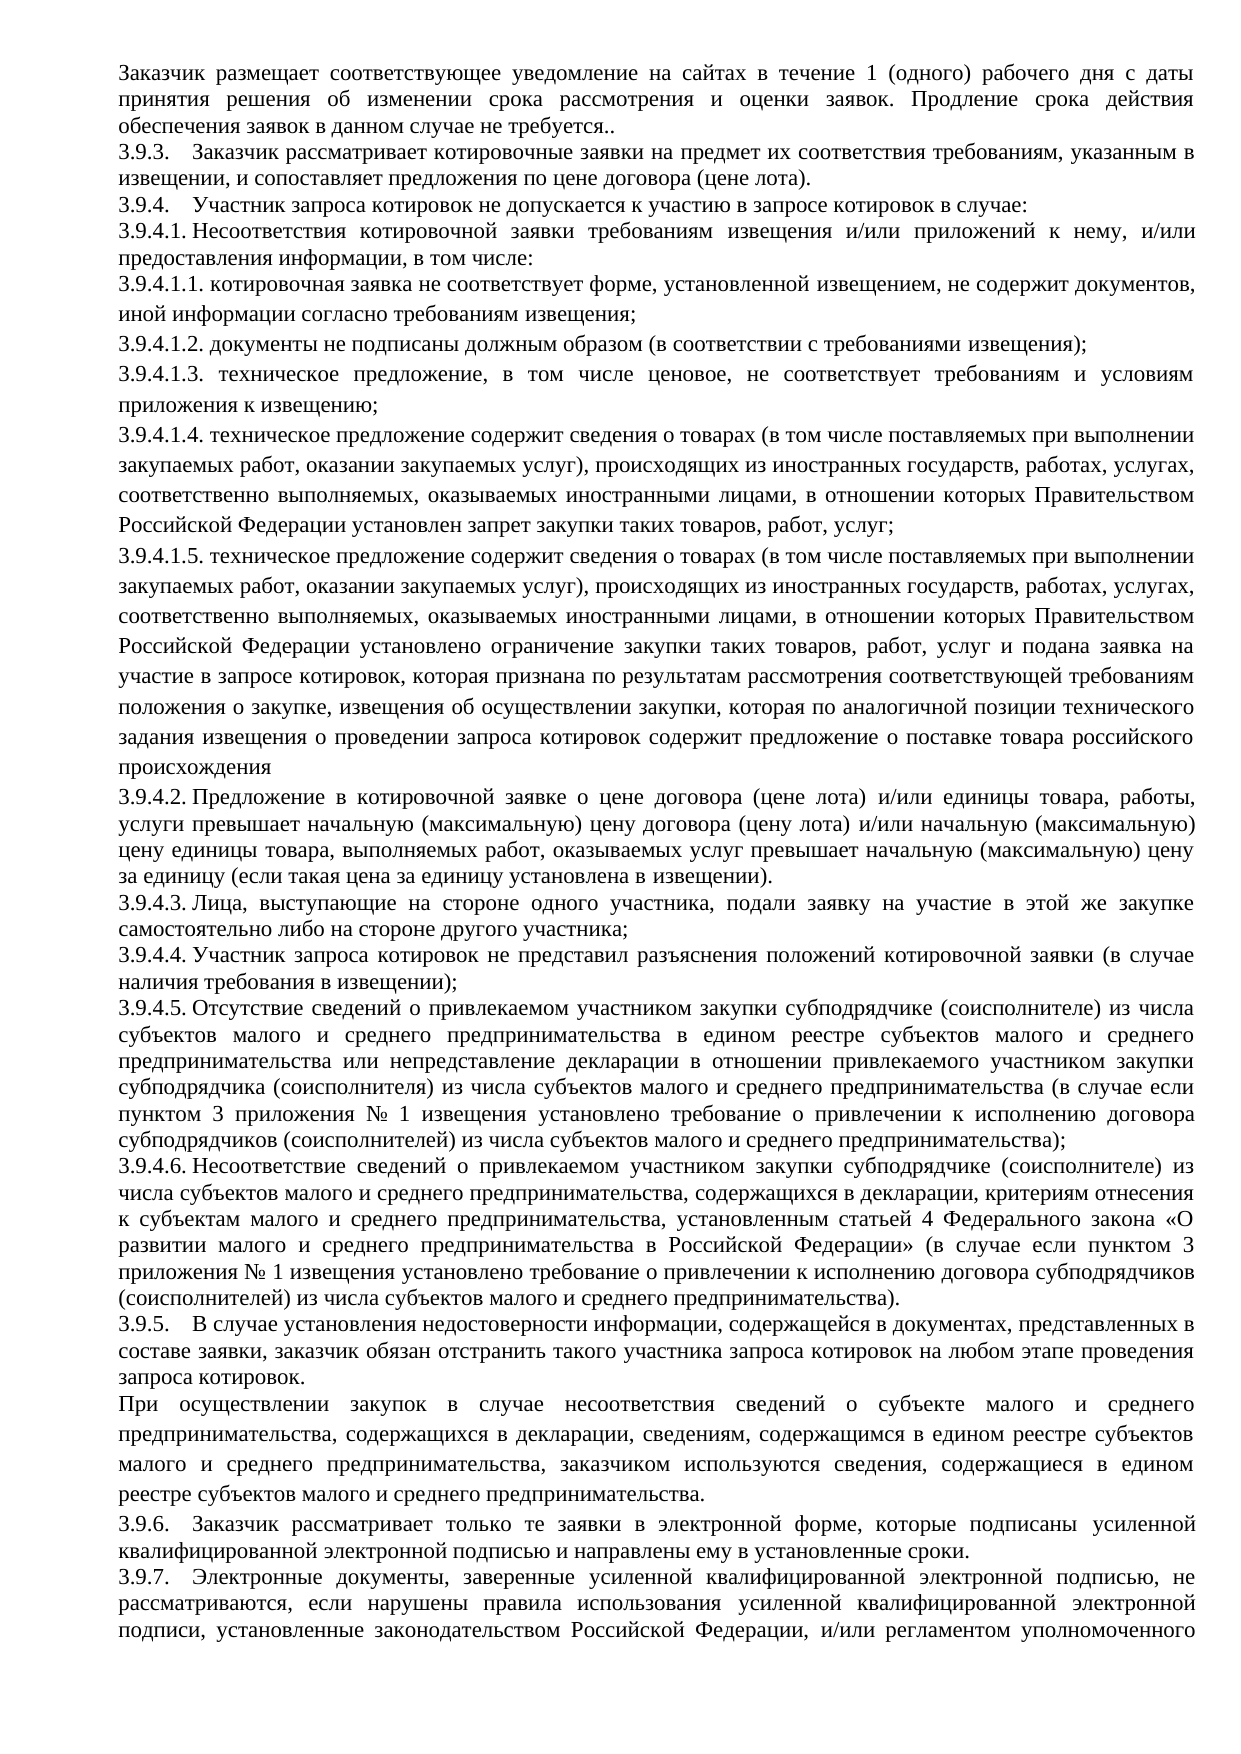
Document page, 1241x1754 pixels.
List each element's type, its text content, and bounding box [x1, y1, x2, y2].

list Заказчик рассматривает котировочные заявки на предмет их соответствия требованиям, указанным в извещении, и сопоставляет предложения по цене договора (цене лота). [118, 138, 1196, 191]
list Участник запроса котировок не представил разъяснения положений котировочной заявки (в случае наличия требования в извещении); [118, 942, 1196, 994]
list Отсутствие сведений о привлекаемом участником закупки субподрядчике (соисполнителе) из числа субъектов малого и среднего предпринимательства в едином реестре субъектов малого и среднего предпринимательства или непредставление декларации в отношении привлекаемого участником закупки субподрядчика (соисполнителя) из числа субъектов малого и среднего предпринимательства (в случае если пунктом 3 приложения № 1 извещения установлено требование о привлечении к исполнению договора субподрядчиков (соисполнителей) из числа субъектов малого и среднего предпринимательства); [118, 994, 1196, 1152]
list 3.9.4.1.4. техническое предложение содержит сведения о товарах (в том числе поставляемых при выполнении закупаемых работ, оказании закупаемых услуг), происходящих из иностранных государств, работах, услугах, соответственно выполняемых, оказываемых иностранными лицами, в отношении которых Правительством Российской Федерации установлен запрет закупки таких товаров, работ, услуг; [118, 421, 1196, 538]
list 3.9.4.1.3. техническое предложение, в том числе ценовое, не соответствует требованиям и условиям приложения к извещению; [118, 361, 1196, 417]
list В случае установления недостоверности информации, содержащейся в документах, представленных в составе заявки, заказчик обязан отстранить такого участника запроса котировок на любом этапе проведения запроса котировок. [118, 1311, 1196, 1389]
list При осуществлении закупок в случае несоответствия сведений о субъекте малого и среднего предпринимательства, содержащихся в декларации, сведениям, содержащимся в едином реестре субъектов малого и среднего предпринимательства, заказчиком используются сведения, содержащиеся в едином реестре субъектов малого и среднего предпринимательства. [118, 1389, 1196, 1507]
list Несоответствие сведений о привлекаемом участником закупки субподрядчике (соисполнителе) из числа субъектов малого и среднего предпринимательства, содержащихся в декларации, критериям отнесения к субъектам малого и среднего предпринимательства, установленным статьей 4 Федерального закона «О развитии малого и среднего предпринимательства в Российской Федерации» (в случае если пунктом 3 приложения № 1 извещения установлено требование о привлечении к исполнению договора субподрядчиков (соисполнителей) из числа субъектов малого и среднего предпринимательства). [118, 1152, 1196, 1311]
text Заказчик размещает соответствующее уведомление на сайтах в течение 1 (одного) рабочего дня с даты принятия решения об изменении срока рассмотрения и оценки заявок. Продление срока действия обеспечения заявок в данном случае не требуется.. [118, 59, 1196, 138]
list 3.9.4.1.1. котировочная заявка не соответствует форме, установленной извещением, не содержит документов, иной информации согласно требованиям извещения; [118, 270, 1196, 326]
list 3.9.4.1.5. техническое предложение содержит сведения о товарах (в том числе поставляемых при выполнении закупаемых работ, оказании закупаемых услуг), происходящих из иностранных государств, работах, услугах, соответственно выполняемых, оказываемых иностранными лицами, в отношении которых Правительством Российской Федерации установлено ограничение закупки таких товаров, работ, услуг и подана заявка на участие в запросе котировок, которая признана по результатам рассмотрения соответствующей требованиям положения о закупке, извещения об осуществлении закупки, которая по аналогичной позиции технического задания извещения о проведении запроса котировок содержит предложение о поставке товара российского происхождения [118, 542, 1196, 779]
list Лица, выступающие на стороне одного участника, подали заявку на участие в этой же закупке самостоятельно либо на стороне другого участника; [118, 889, 1196, 942]
list Несоответствия котировочной заявки требованиям извещения и/или приложений к нему, и/или предоставления информации, в том числе: [118, 217, 1196, 270]
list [118, 1563, 1196, 1642]
list Участник запроса котировок не допускается к участию в запросе котировок в случае: [118, 191, 1196, 217]
list 3.9.4.1.2. документы не подписаны должным образом (в соответствии с требованиями извещения); [118, 330, 1196, 357]
list Заказчик рассматривает только те заявки в электронной форме, которые подписаны усиленной квалифицированной электронной подписью и направлены ему в установленные сроки. [118, 1510, 1196, 1563]
list Предложение в котировочной заявке о цене договора (цене лота) и/или единицы товара, работы, услуги превышает начальную (максимальную) цену договора (цену лота) и/или начальную (максимальную) цену единицы товара, выполняемых работ, оказываемых услуг превышает начальную (максимальную) цену за единицу (если такая цена за единицу установлена в извещении). [118, 783, 1196, 889]
